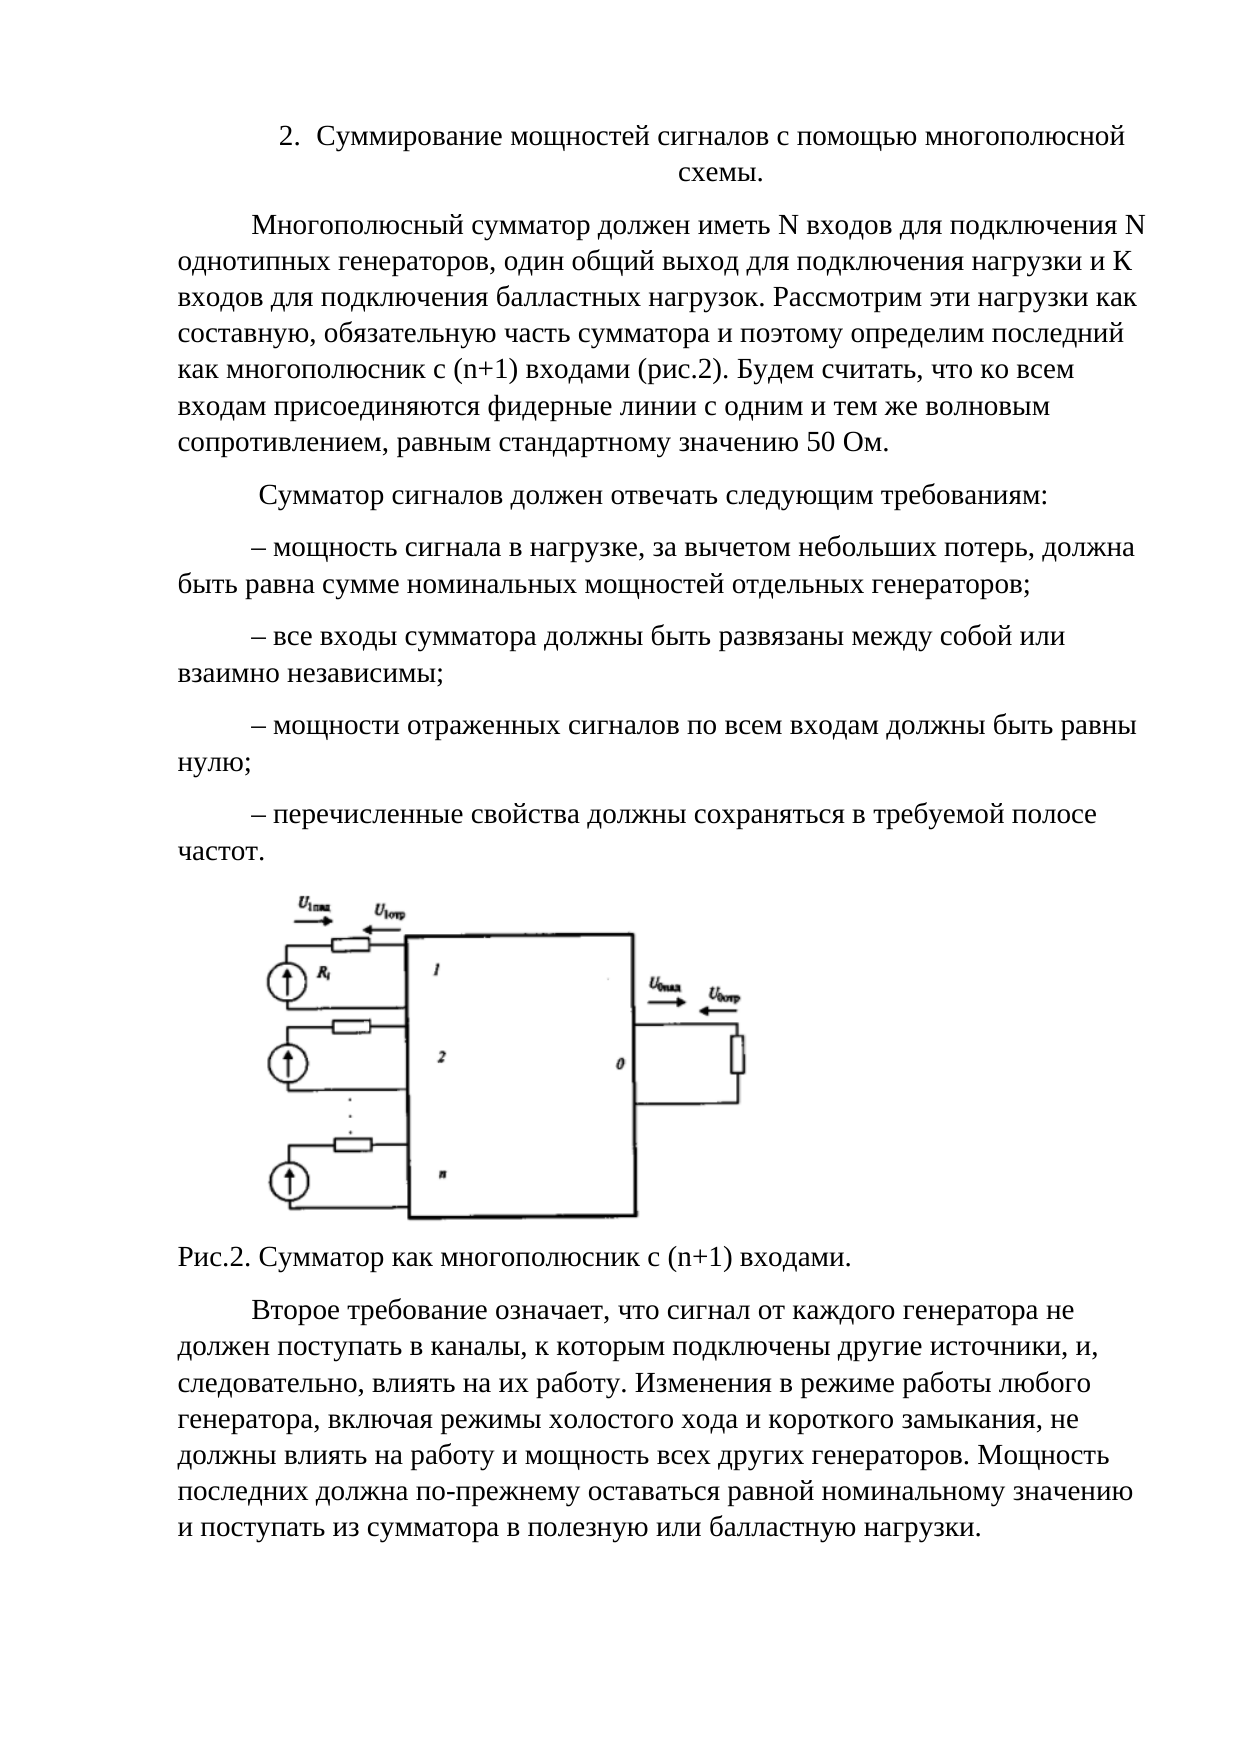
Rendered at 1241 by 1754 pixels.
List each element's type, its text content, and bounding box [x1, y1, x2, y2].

text Многополюсный сумматор должен иметь N входов для подключения N однотипных генераторов, один общий выход для подключения нагрузки и К входов для подключения балластных нагрузок. Рассмотрим эти нагрузки как составную, обязательную часть сумматора и поэтому определим последний как многополюсник с (n+1) входами (рис.2). Будем считать, что ко всем входам присоединяются фидерные линии с одним и тем же волновым сопротивлением, равным стандартному значению 50 Ом. [177, 207, 1152, 457]
picture [251, 885, 759, 1237]
text – мощность сигнала в нагрузке, за вычетом небольших потерь, должна быть равна сумме номинальных мощностей отдельных генераторов; [177, 529, 1152, 599]
text – мощности отраженных сигналов по всем входам должны быть равны нулю; [177, 707, 1152, 777]
list Суммирование мощностей сигналов с помощью многополюсной схемы. [252, 118, 1152, 188]
text Сумматор сигналов должен отвечать следующим требованиям: [177, 477, 1152, 510]
text Второе требование означает, что сигнал от каждого генератора не должен поступать в каналы, к которым подключены другие источники, и, следовательно, влиять на их работу. Изменения в режиме работы любого генератора, включая режимы холостого хода и короткого замыкания, не должны влиять на работу и мощность всех других генераторов. Мощность последних должна по-прежнему оставаться равной номинальному значению и поступать из сумматора в полезную или балластную нагрузки. [177, 1292, 1152, 1543]
text – все входы сумматора должны быть развязаны между собой или взаимно независимы; [177, 618, 1152, 688]
text – перечисленные свойства должны сохраняться в требуемой полосе частот. [177, 796, 1152, 866]
